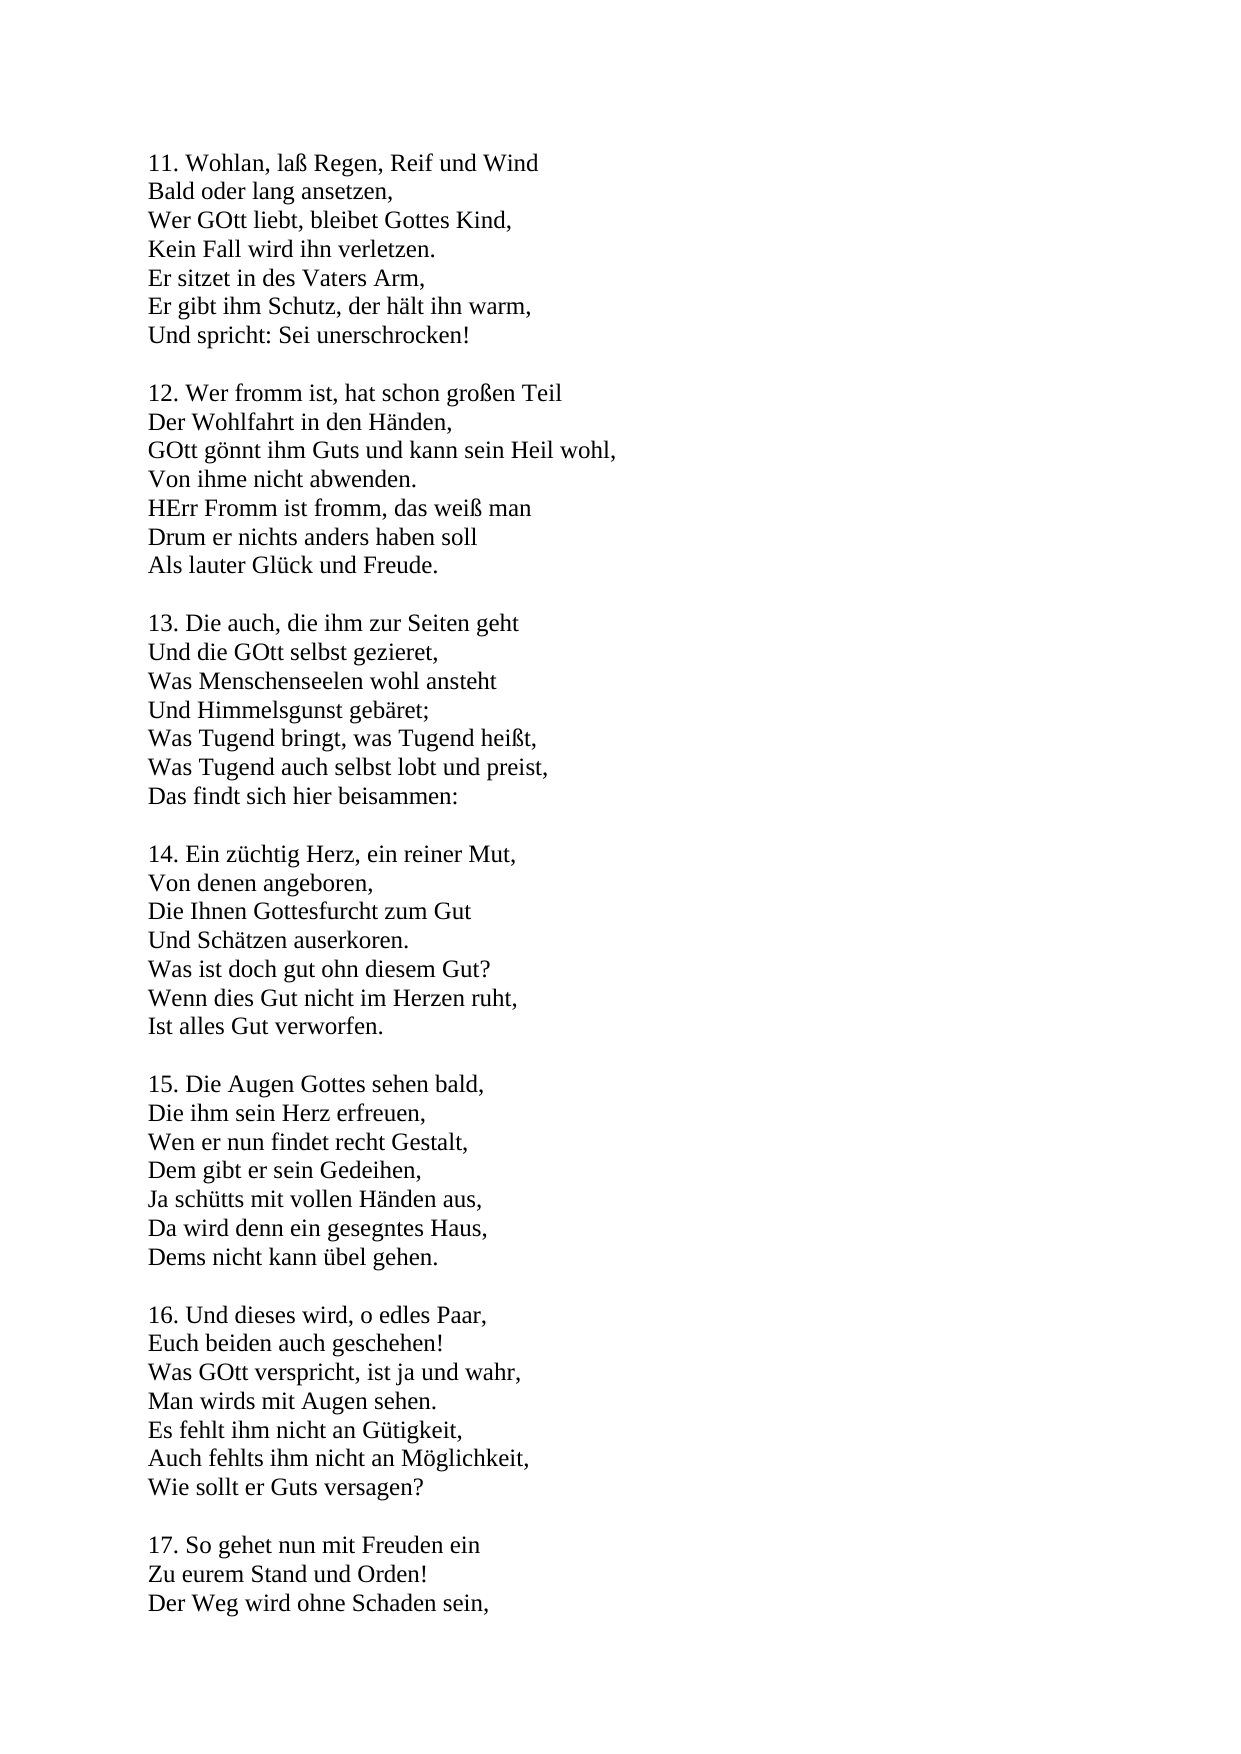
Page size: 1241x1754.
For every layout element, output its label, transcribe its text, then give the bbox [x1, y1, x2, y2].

text 16. Und dieses wird, o edles Paar, Euch beiden auch geschehen! Was GOtt verspricht, ist ja und wahr, Man wirds mit Augen sehen. Es fehlt ihm nicht an Gütigkeit, Auch fehlts ihm nicht an Möglichkeit, Wie sollt er Guts versagen? [148, 1300, 1093, 1501]
text 14. Ein züchtig Herz, ein reiner Mut, Von denen angeboren, Die Ihnen Gottesfurcht zum Gut Und Schätzen auserkoren. Was ist doch gut ohn diesem Gut? Wenn dies Gut nicht im Herzen ruht, Ist alles Gut verworfen. [148, 839, 1093, 1040]
text 11. Wohlan, laß Regen, Reif und Wind Bald oder lang ansetzen, Wer GOtt liebt, bleibet Gottes Kind, Kein Fall wird ihn verletzen. Er sitzet in des Vaters Arm, Er gibt ihm Schutz, der hält ihn warm, Und spricht: Sei unerschrocken! [148, 148, 1093, 349]
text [148, 1530, 1093, 1616]
text 13. Die auch, die ihm zur Seiten geht Und die GOtt selbst gezieret, Was Menschenseelen wohl ansteht Und Himmelsgunst gebäret; Was Tugend bringt, was Tugend heißt, Was Tugend auch selbst lobt und preist, Das findt sich hier beisammen: [148, 608, 1093, 810]
text 12. Wer fromm ist, hat schon großen Teil Der Wohlfahrt in den Händen, GOtt gönnt ihm Guts und kann sein Heil wohl, Von ihme nicht abwenden. HErr Fromm ist fromm, das weiß man Drum er nichts anders haben soll Als lauter Glück und Freude. [148, 378, 1093, 579]
text 15. Die Augen Gottes sehen bald, Die ihm sein Herz erfreuen, Wen er nun findet recht Gestalt, Dem gibt er sein Gedeihen, Ja schütts mit vollen Händen aus, Da wird denn ein gesegntes Haus, Dems nicht kann übel gehen. [148, 1069, 1093, 1271]
